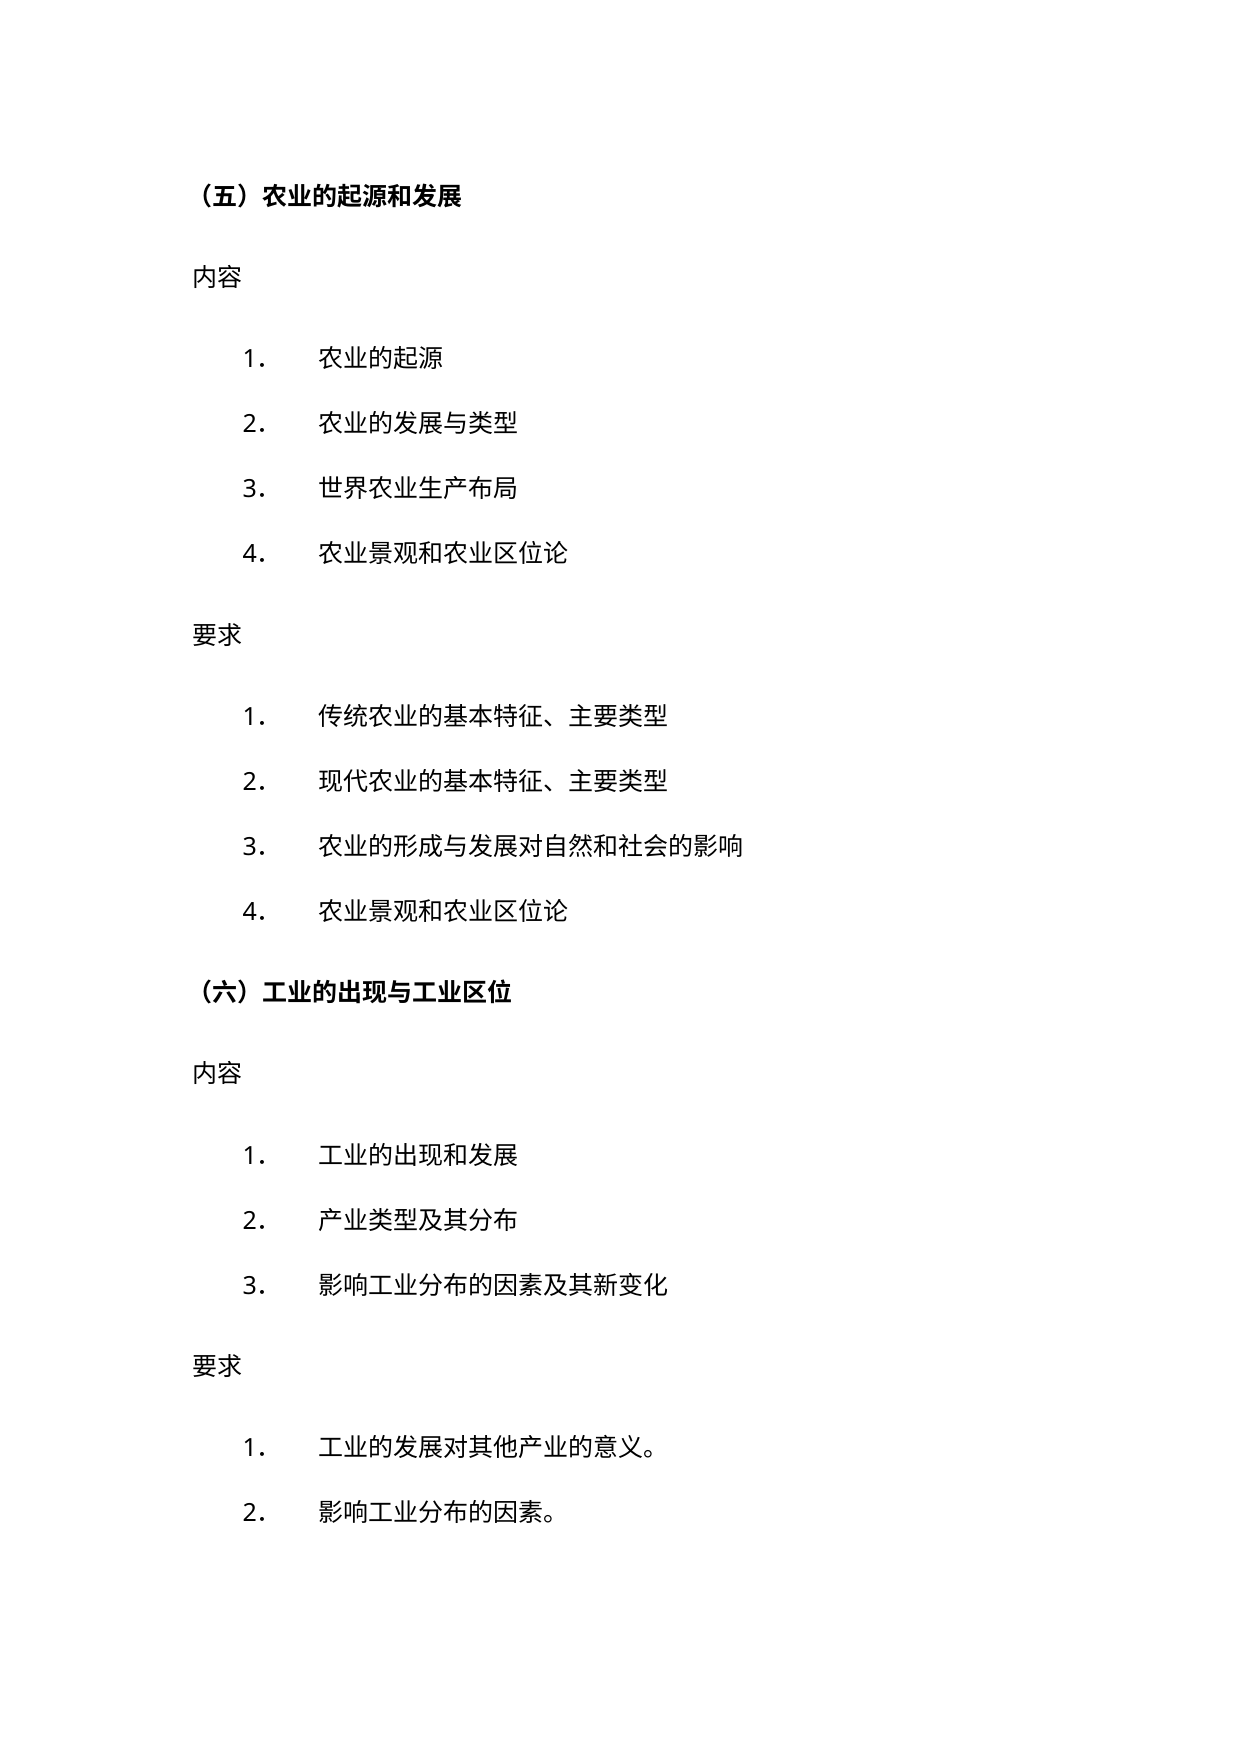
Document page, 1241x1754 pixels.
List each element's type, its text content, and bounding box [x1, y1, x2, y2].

text （五）农业的起源和发展 [187, 162, 1053, 227]
list 影响工业分布的因素及其新变化 [242, 1251, 1053, 1316]
text 要求 [192, 1332, 1053, 1397]
list 农业景观和农业区位论 [242, 877, 1053, 942]
text 内容 [192, 1039, 1053, 1104]
list 农业的起源 [242, 324, 1053, 389]
list 农业景观和农业区位论 [242, 519, 1053, 584]
list 农业的发展与类型 [242, 389, 1053, 454]
list 工业的出现和发展 [242, 1121, 1053, 1186]
list 工业的发展对其他产业的意义。 [242, 1413, 1053, 1478]
list 影响工业分布的因素。 [242, 1478, 1053, 1543]
text 内容 [192, 243, 1053, 308]
list 农业的形成与发展对自然和社会的影响 [242, 812, 1053, 877]
text （六）工业的出现与工业区位 [187, 958, 1053, 1023]
text 要求 [192, 601, 1053, 666]
list 产业类型及其分布 [242, 1186, 1053, 1251]
list 现代农业的基本特征、主要类型 [242, 747, 1053, 812]
list 传统农业的基本特征、主要类型 [242, 682, 1053, 747]
list 世界农业生产布局 [242, 454, 1053, 519]
